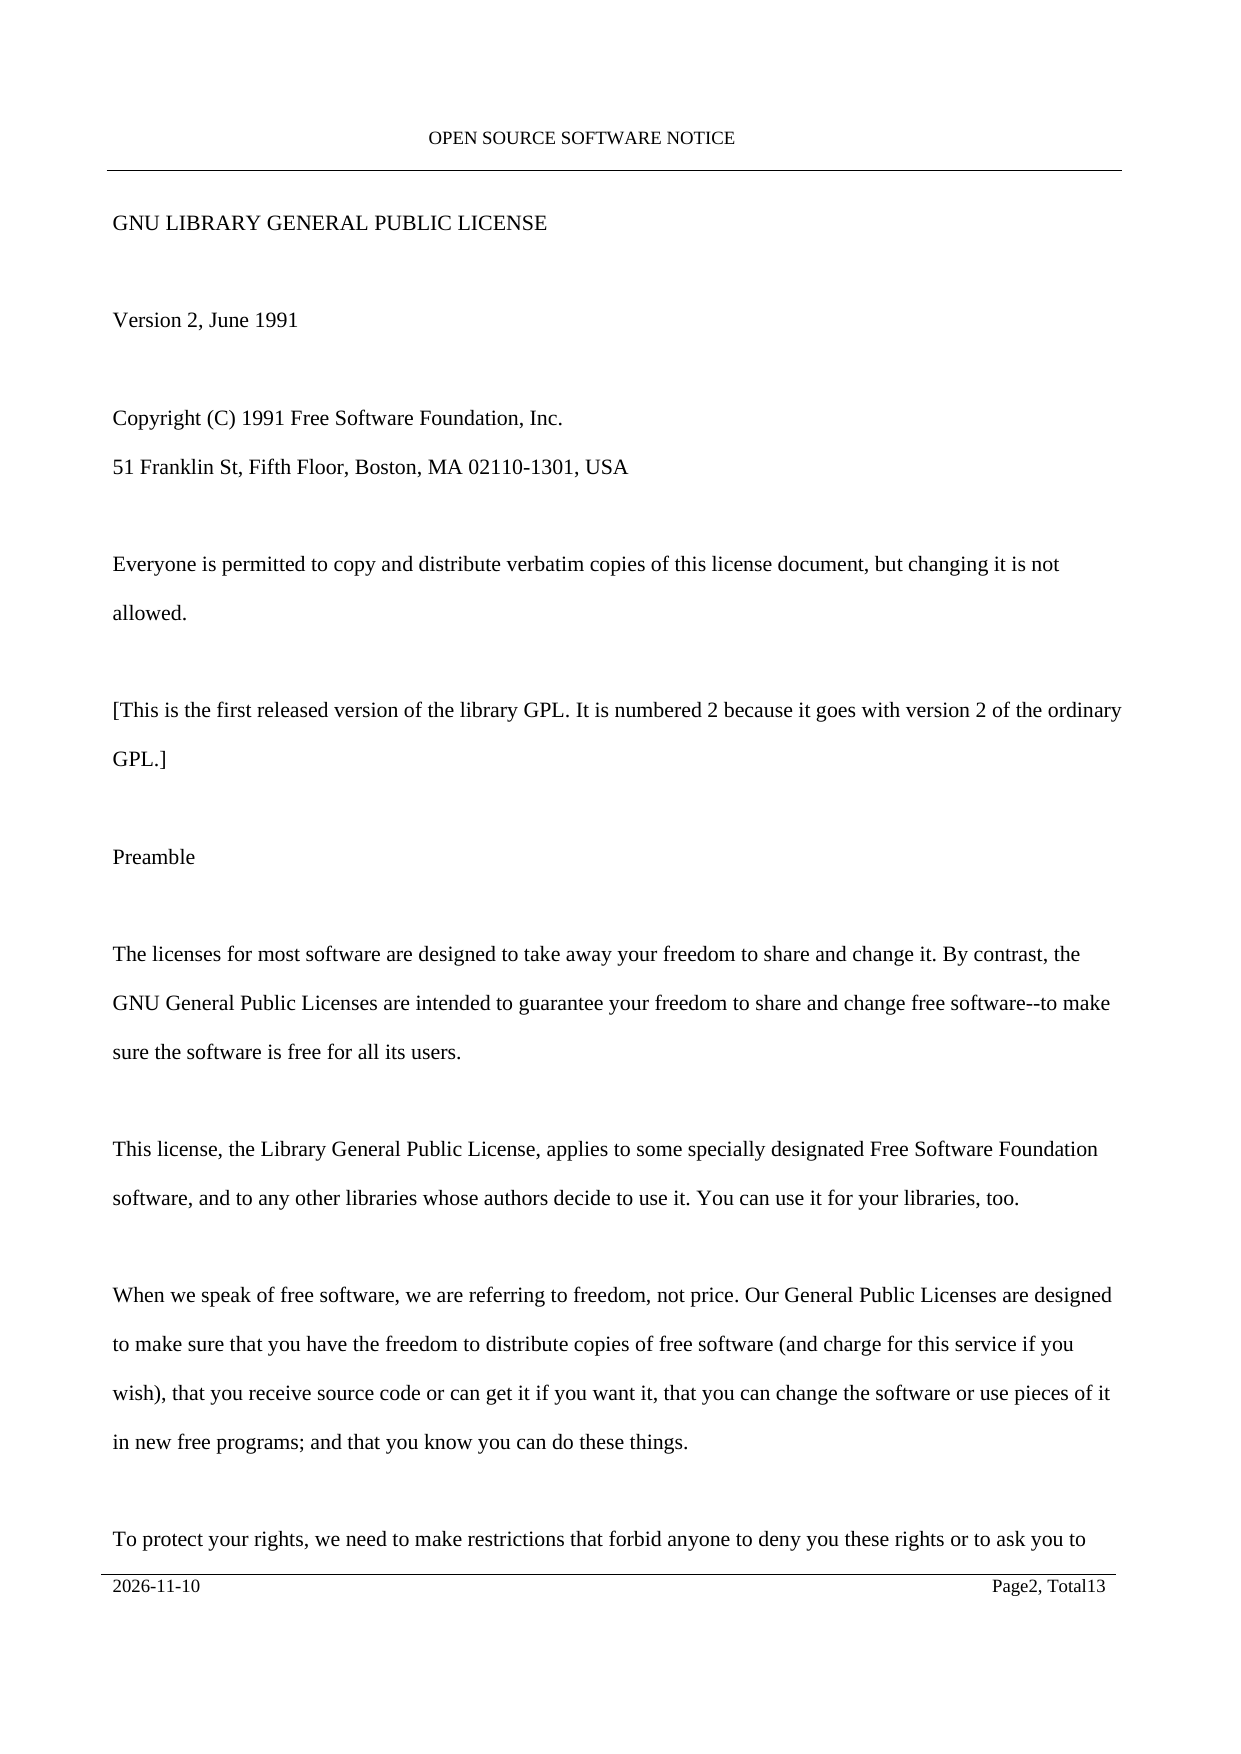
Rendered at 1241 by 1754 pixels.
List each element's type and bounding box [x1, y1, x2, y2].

text [112, 206, 1128, 1555]
